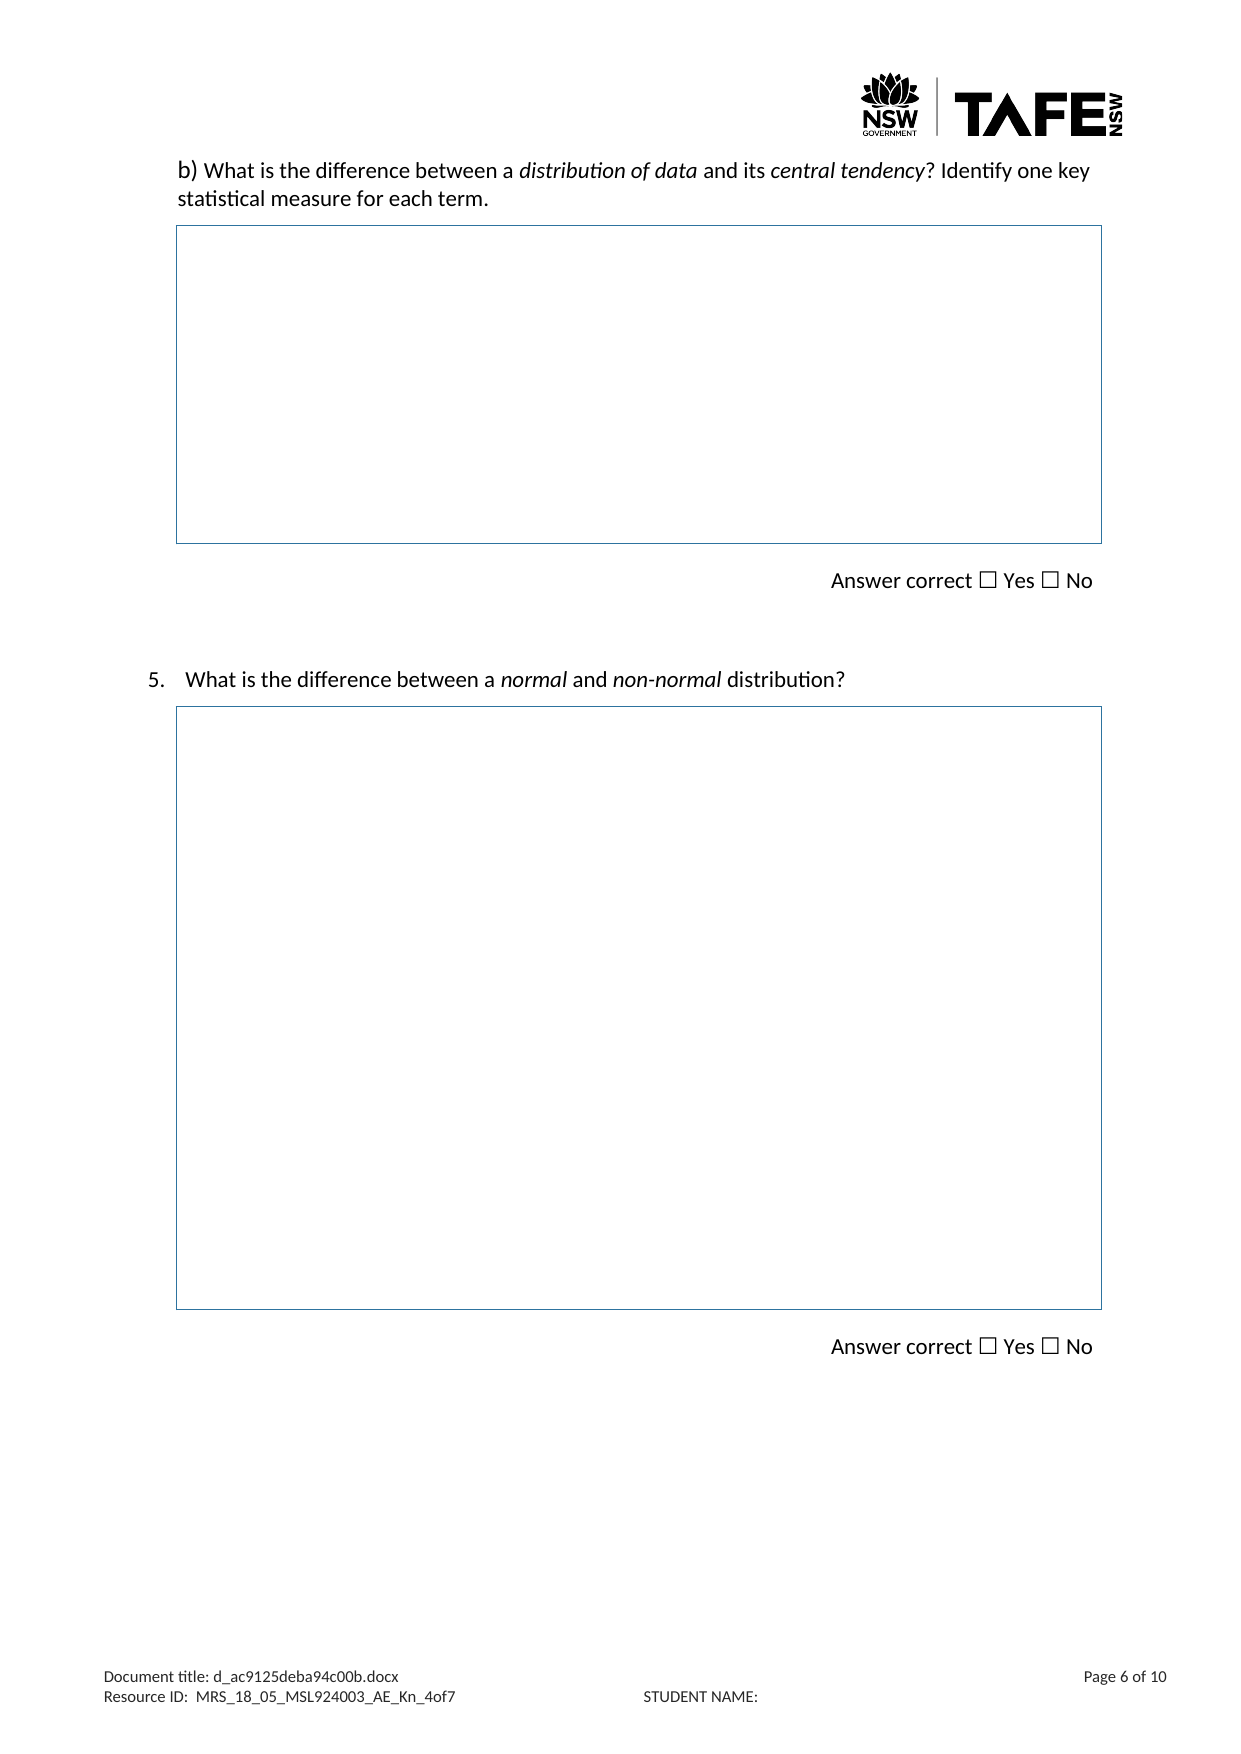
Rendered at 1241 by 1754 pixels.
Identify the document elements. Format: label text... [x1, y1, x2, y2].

picture [861, 71, 1123, 137]
list What is the difference between a normal and non-normal distribution? [148, 665, 1092, 693]
text b) What is the difference between a distribution of data and its central tendency? Identify one key statistical measure for each term. [177, 154, 1092, 213]
text Answer correct Yes No [148, 1330, 1092, 1361]
text Answer correct Yes No [148, 564, 1092, 595]
